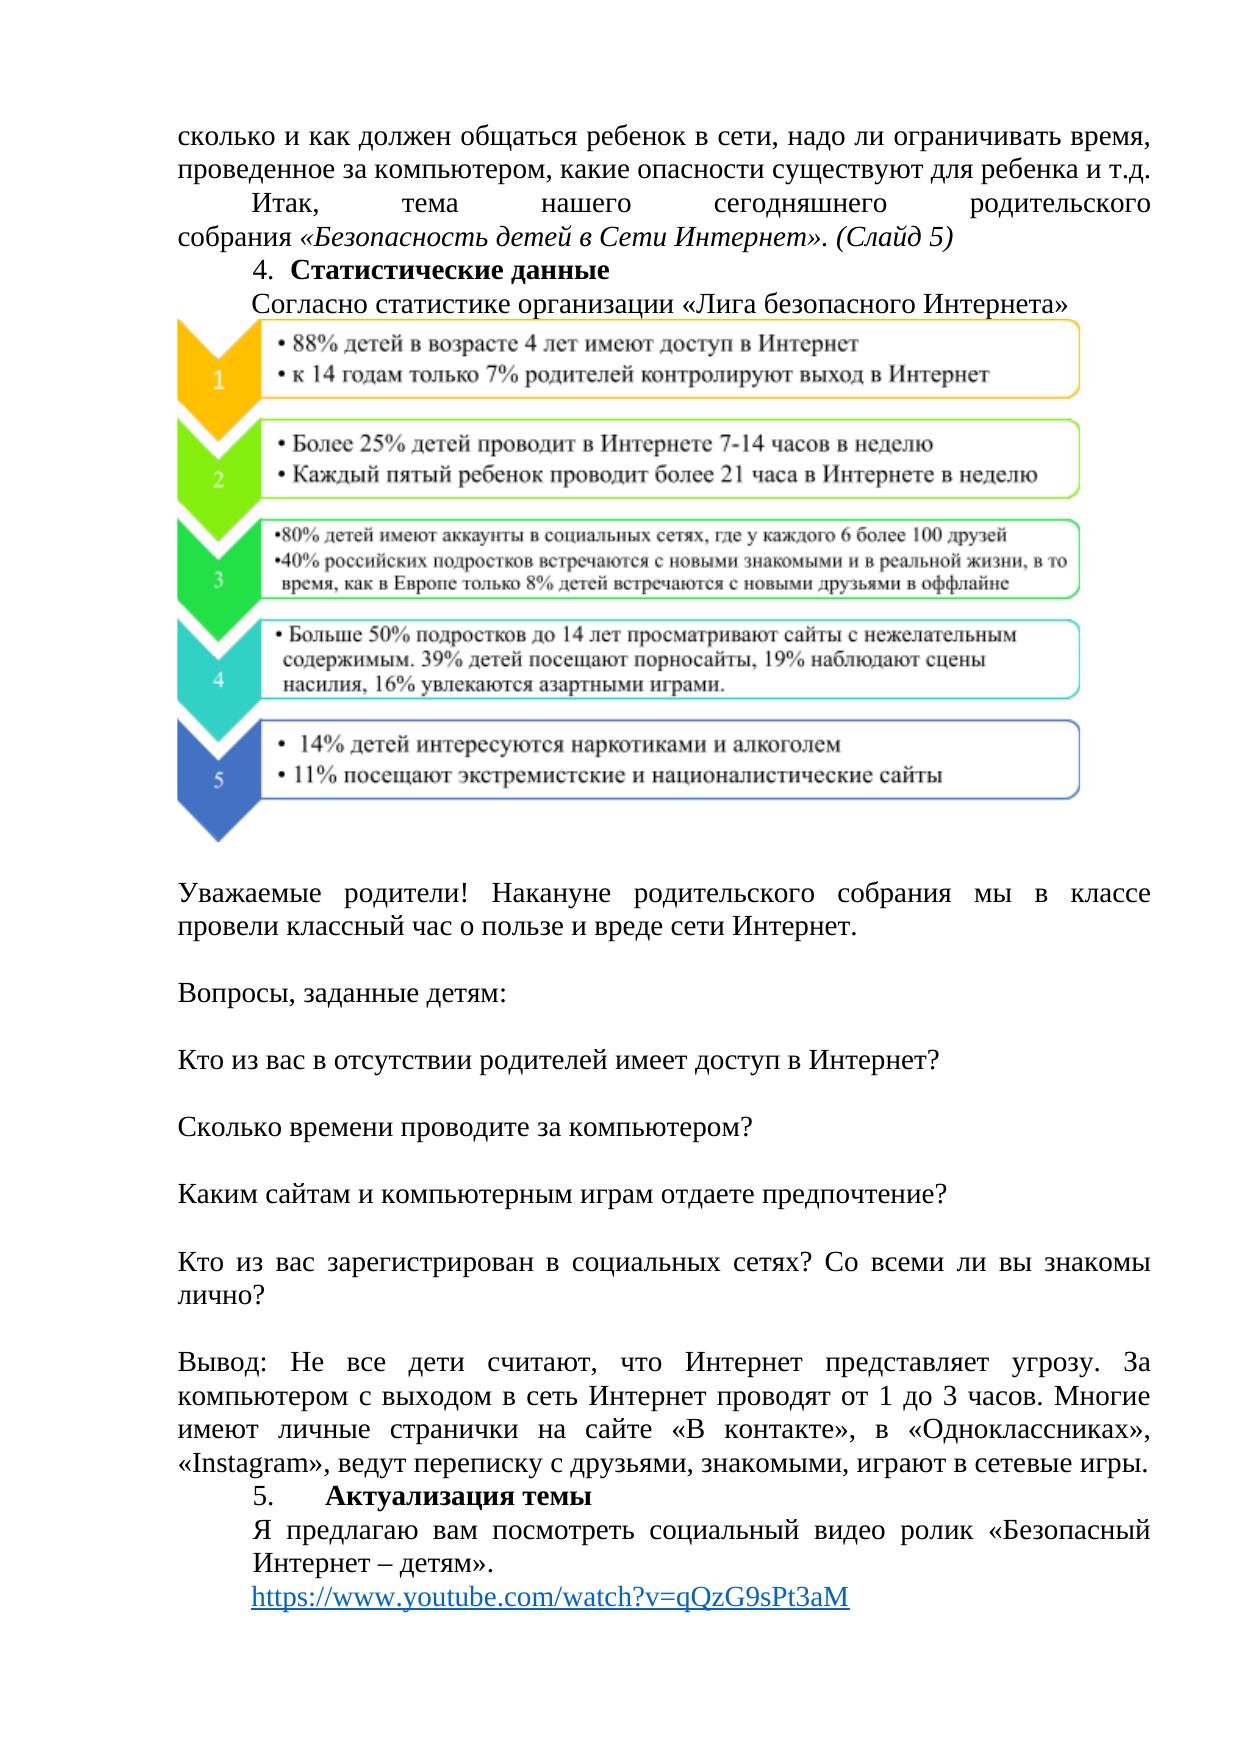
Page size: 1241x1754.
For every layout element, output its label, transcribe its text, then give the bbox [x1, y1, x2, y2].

list Статистические данные [252, 252, 1152, 286]
text Каким сайтам и компьютерным играм отдаете предпочтение? [177, 1177, 1152, 1210]
text https://www.youtube.com/watch?v=qQzG9sPt3aM [177, 1579, 1152, 1613]
text Согласно статистике организации «Лига безопасного Интернета» [177, 286, 1152, 319]
list Актуализация темы [252, 1478, 1152, 1512]
text Кто из вас в отсутствии родителей имеет доступ в Интернет? [177, 1042, 1152, 1076]
text Кто из вас зарегистрирован в социальных сетях? Со всеми ли вы знакомы лично? [177, 1244, 1152, 1311]
text Я предлагаю вам посмотреть социальный видео ролик «Безопасный Интернет – детям». [252, 1512, 1152, 1579]
picture [177, 319, 1081, 842]
text Уважаемые родители! Накануне родительского собрания мы в классе провели классный час о пользе и вреде сети Интернет. [177, 875, 1152, 942]
text Итак, тема нашего сегодняшнего родительского собрания «Безопасность детей в Сети Интернет». (Слайд 5) [177, 185, 1152, 252]
text Вопросы, заданные детям: [177, 975, 1152, 1009]
text Сколько времени проводите за компьютером? [177, 1109, 1152, 1143]
text Вывод: Не все дети считают, что Интернет представляет угрозу. За компьютером с выходом в сеть Интернет проводят от 1 до 3 часов. Многие имеют личные странички на сайте «В контакте», в «Одноклассниках», «Instagram», ведут переписку с друзьями, знакомыми, играют в сетевые игры. [177, 1344, 1152, 1478]
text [177, 118, 1152, 185]
